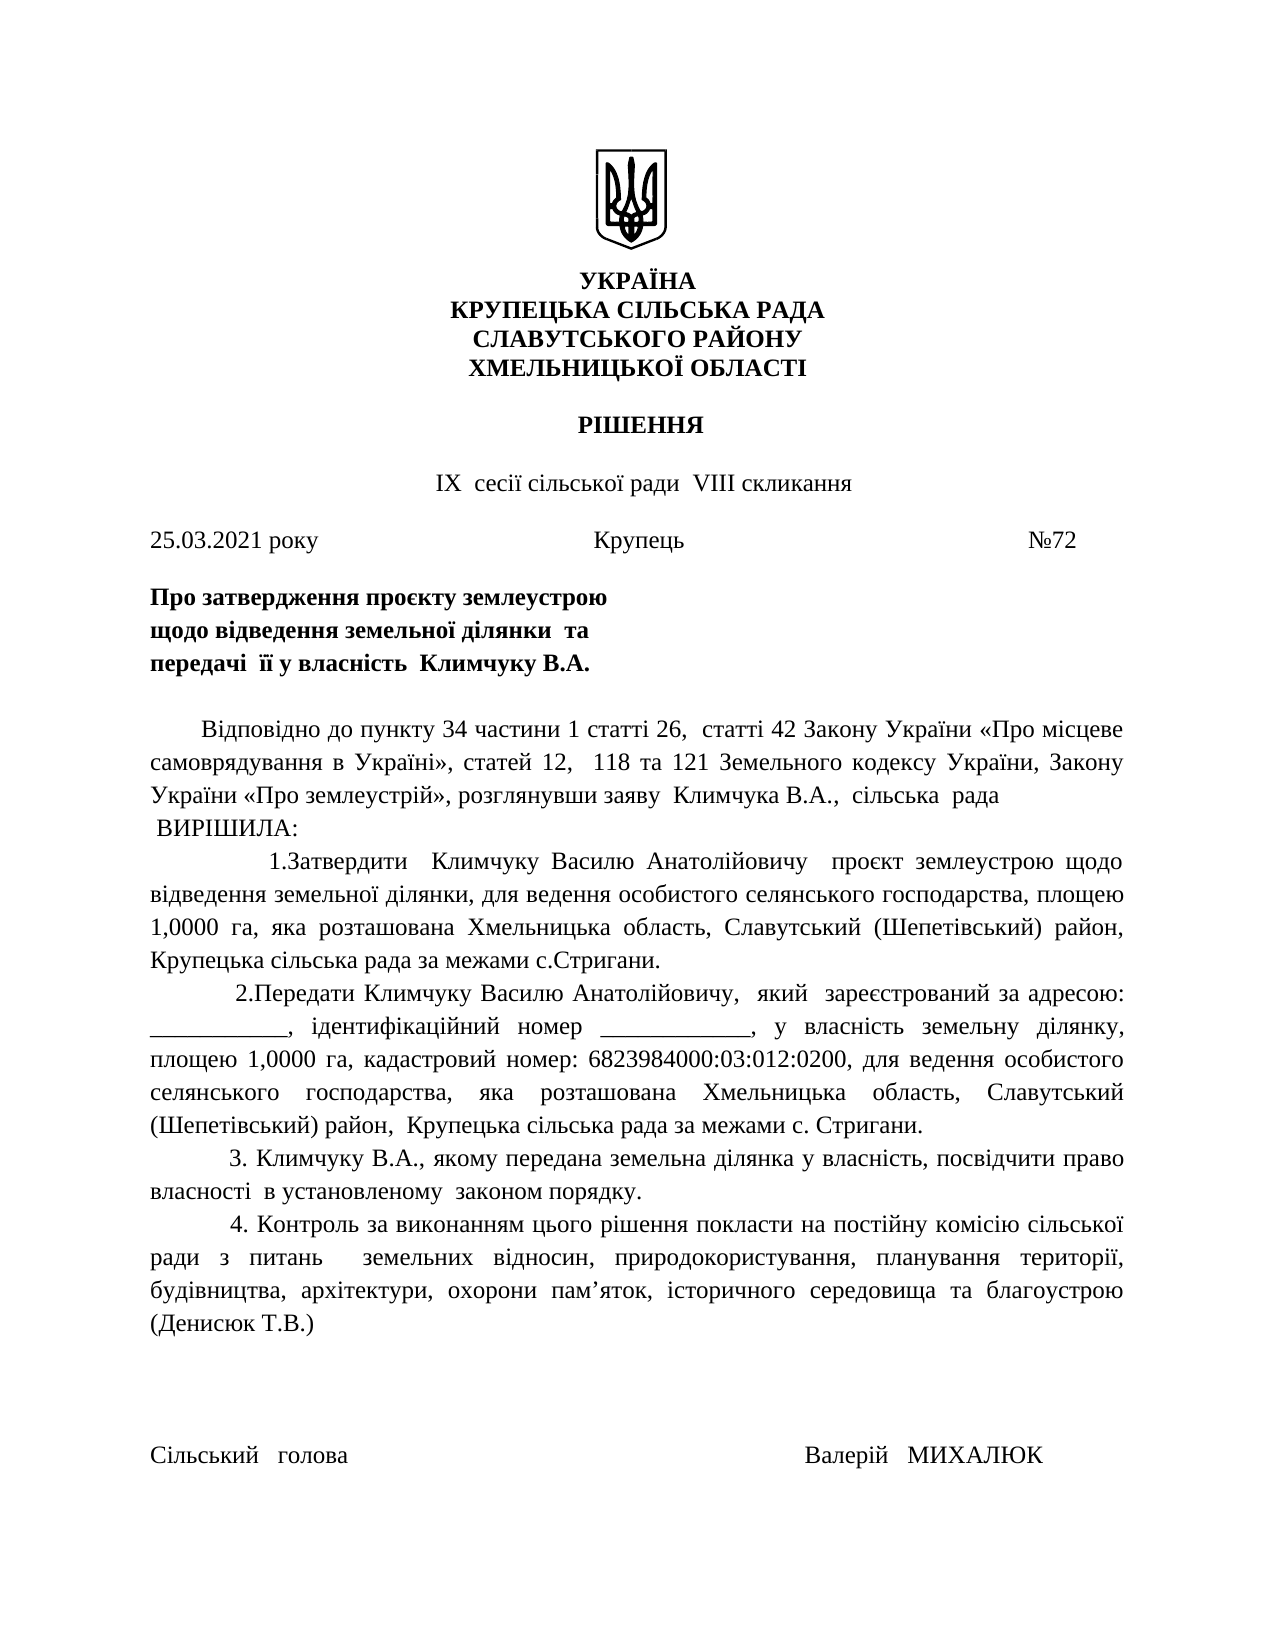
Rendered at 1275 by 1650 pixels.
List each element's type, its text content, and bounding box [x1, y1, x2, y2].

text передачі її у власність Климчуку В.А. [150, 648, 1125, 677]
text ВИРІШИЛА: [150, 813, 1125, 842]
text 1.Затвердити Климчуку Василю Анатолійовичу проєкт землеустрою щодо відведення земельної ділянки, для ведення особистого селянського господарства, площею 1,0000 га, яка розташована Хмельницька область, Славутський (Шепетівський) район, Крупецька сільська рада за межами с.Стригани. [150, 846, 1125, 974]
text КРУПЕЦЬКА СІЛЬСЬКА РАДА [150, 295, 1125, 324]
text 25.03.2021 року Крупець №72 [150, 525, 1125, 554]
text СЛАВУТСЬКОГО РАЙОНУ [150, 324, 1125, 353]
text Про затвердження проєкту землеустрою [150, 582, 1125, 611]
text Відповідно до пункту 34 частини 1 статті 26, статті 42 Закону України «Про місцеве самоврядування в Україні», статей 12, 118 та 121 Земельного кодексу України, Закону України «Про землеустрій», розглянувши заяву Климчука В.А., сільська рада [150, 714, 1125, 809]
text Сільський голова Валерій МИХАЛЮК [150, 1441, 1125, 1469]
text УКРАЇНА [150, 266, 1125, 295]
text 2.Передати Климчуку Василю Анатолійовичу, який зареєстрований за адресою: ___________, ідентифікаційний номер ____________, у власність земельну ділянку, площею 1,0000 га, кадастровий номер: 6823984000:03:012:0200, для ведення особистого селянського господарства, яка розташована Хмельницька область, Славутський (Шепетівський) район, Крупецька сільська рада за межами с. Стригани. [150, 978, 1125, 1139]
text РІШЕННЯ [150, 410, 1125, 439]
text ХМЕЛЬНИЦЬКОЇ ОБЛАСТІ [150, 353, 1125, 381]
text 3. Климчуку В.А., якому передана земельна ділянка у власність, посвідчити право власності в установленому законом порядку. [150, 1143, 1125, 1205]
text ІХ сесії сільської ради VІІІ скликання [150, 468, 1125, 496]
text 4. Контроль за виконанням цього рішення покласти на постійну комісію сільської ради з питань земельних відносин, природокористування, планування території, будівництва, архітектури, охорони пам’яток, історичного середовища та благоустрою (Денисюк Т.В.) [150, 1209, 1125, 1337]
text щодо відведення земельної ділянки та [150, 615, 1125, 644]
